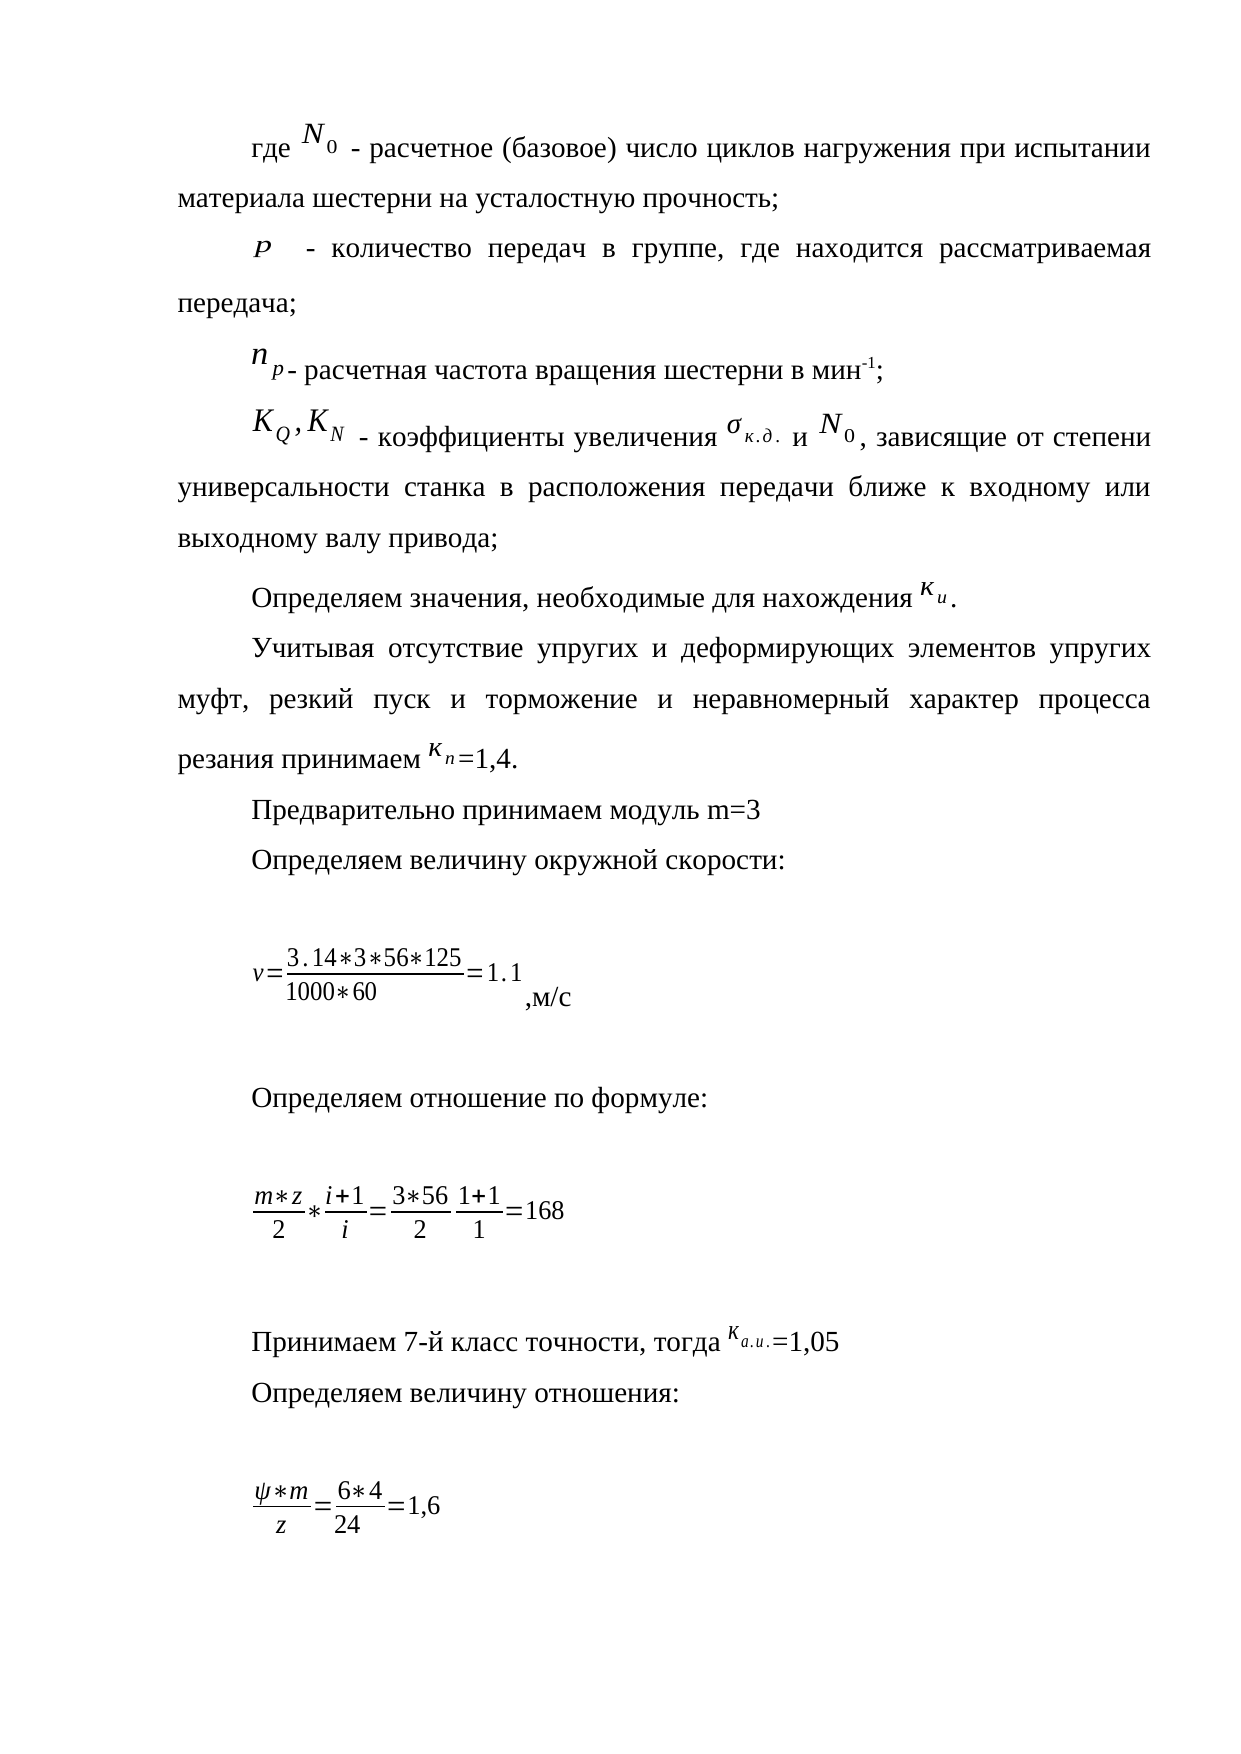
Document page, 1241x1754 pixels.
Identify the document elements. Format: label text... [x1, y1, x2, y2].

text - расчетная частота вращения шестерни в мин-1; [177, 336, 1152, 386]
text где - расчетное (базовое) число циклов нагружения при испытании материала шестерни на усталостную прочность; [177, 118, 1152, 214]
text Определяем величину окружной скорости: [177, 842, 1152, 876]
text ,м/с [177, 943, 1152, 1013]
text Определяем отношение по формуле: [177, 1080, 1152, 1114]
text Определяем величину отношения: [177, 1375, 1152, 1408]
text - коэффициенты увеличения и , зависящие от степени универсальности станка в расположения передачи ближе к входному или выходному валу привода; [177, 403, 1152, 553]
text Принимаем 7-й класс точности, тогда =1,05 [177, 1314, 1152, 1358]
text Предварительно принимаем модуль m=3 [177, 792, 1152, 825]
text Определяем значения, необходимые для нахождения . [177, 570, 1152, 614]
text - количество передач в группе, где находится рассматриваемая передача; [177, 231, 1152, 319]
text Учитывая отсутствие упругих и деформирующих элементов упругих муфт, резкий пуск и торможение и неравномерный характер процесса резания принимаем =1,4. [177, 631, 1152, 775]
